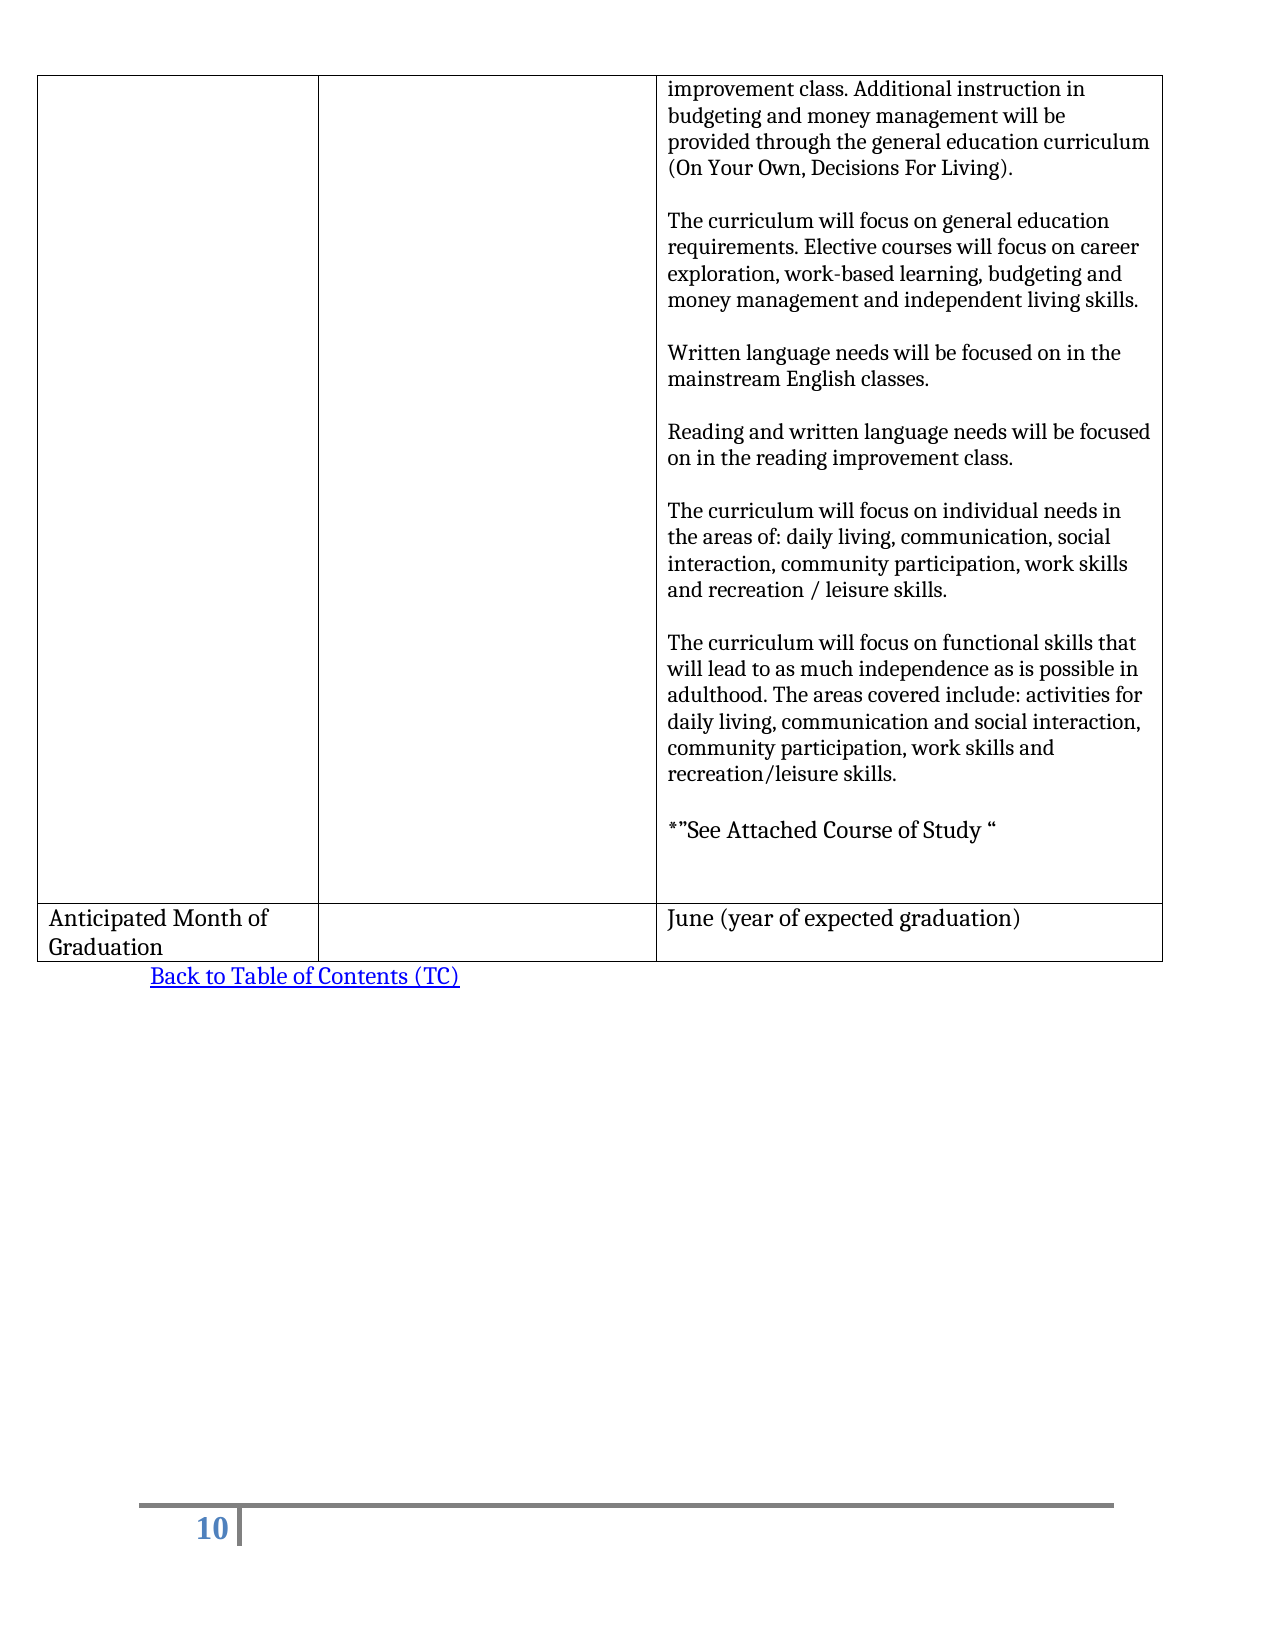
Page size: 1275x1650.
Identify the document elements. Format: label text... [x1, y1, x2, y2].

table_cell June (year of expected graduation) [657, 904, 1162, 961]
table_cell [319, 904, 656, 961]
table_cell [319, 76, 656, 903]
text Back to Table of Contents (TC) [150, 962, 1125, 991]
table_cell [38, 76, 318, 903]
table_cell Anticipated Month of Graduation [38, 904, 318, 961]
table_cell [657, 76, 1162, 903]
